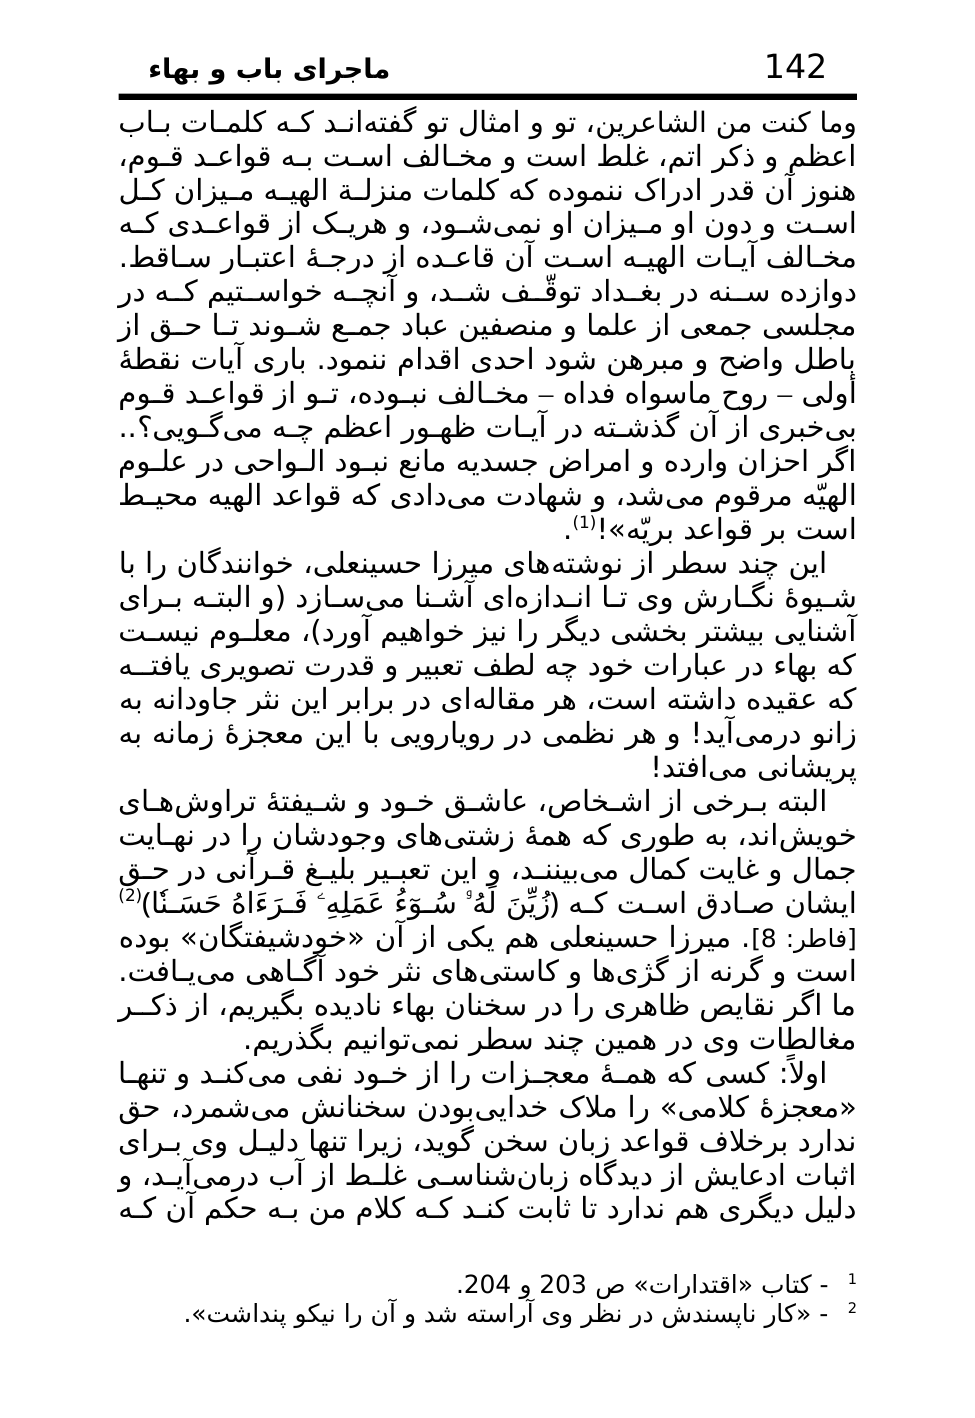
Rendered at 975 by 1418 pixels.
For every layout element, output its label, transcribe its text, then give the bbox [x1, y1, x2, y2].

text البته برخی از اشخاص، عاشق خود و شیفتۀ تراوش‌های خویش‌اند، به طوری که همۀ زشتی‌های وجودشان را در نهایت جمال و غایت کمال می‌بینند، و این تعبیر بلیغ قرآنی در حق ایشان صادق است که ﴿زُيِّنَ لَهُۥ سُوٓءُ عَمَلِهِۦ فَرَءَاهُ حَسَنٗا﴾() [فاطر: 8]. میرزا حسینعلی هم یکی از آن «خودشیفتگان» بوده است و گرنه از گژی‌ها و کاستی‌های نثر خود آگاهی می‌یافت. ما اگر نقایص ظاهری را در سخنان بهاء نادیده بگیریم، از ذکر مغالطات وی در همین چند سطر نمی‌توانیم بگذریم. [118, 784, 857, 1056]
text این چند سطر از نوشته‌های میرزا حسینعلی، خوانندگان را با شیوۀ نگارش وی تا اندازه‌ای آشنا می‌سازد (و البته برای آشنایی بیشتر بخشی دیگر را نیز خواهیم آورد)، معلوم نیست که بهاء در عبارات خود چه لطف تعبیر و قدرت تصویری یافته که عقیده داشته است، هر مقاله‌ای در برابر این نثر جاودانه به زانو درمی‌آید! و هر نظمی در رویارویی با این معجزۀ زمانه به پریشانی می‌افتد! [118, 547, 857, 784]
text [118, 105, 857, 547]
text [118, 1056, 857, 1226]
